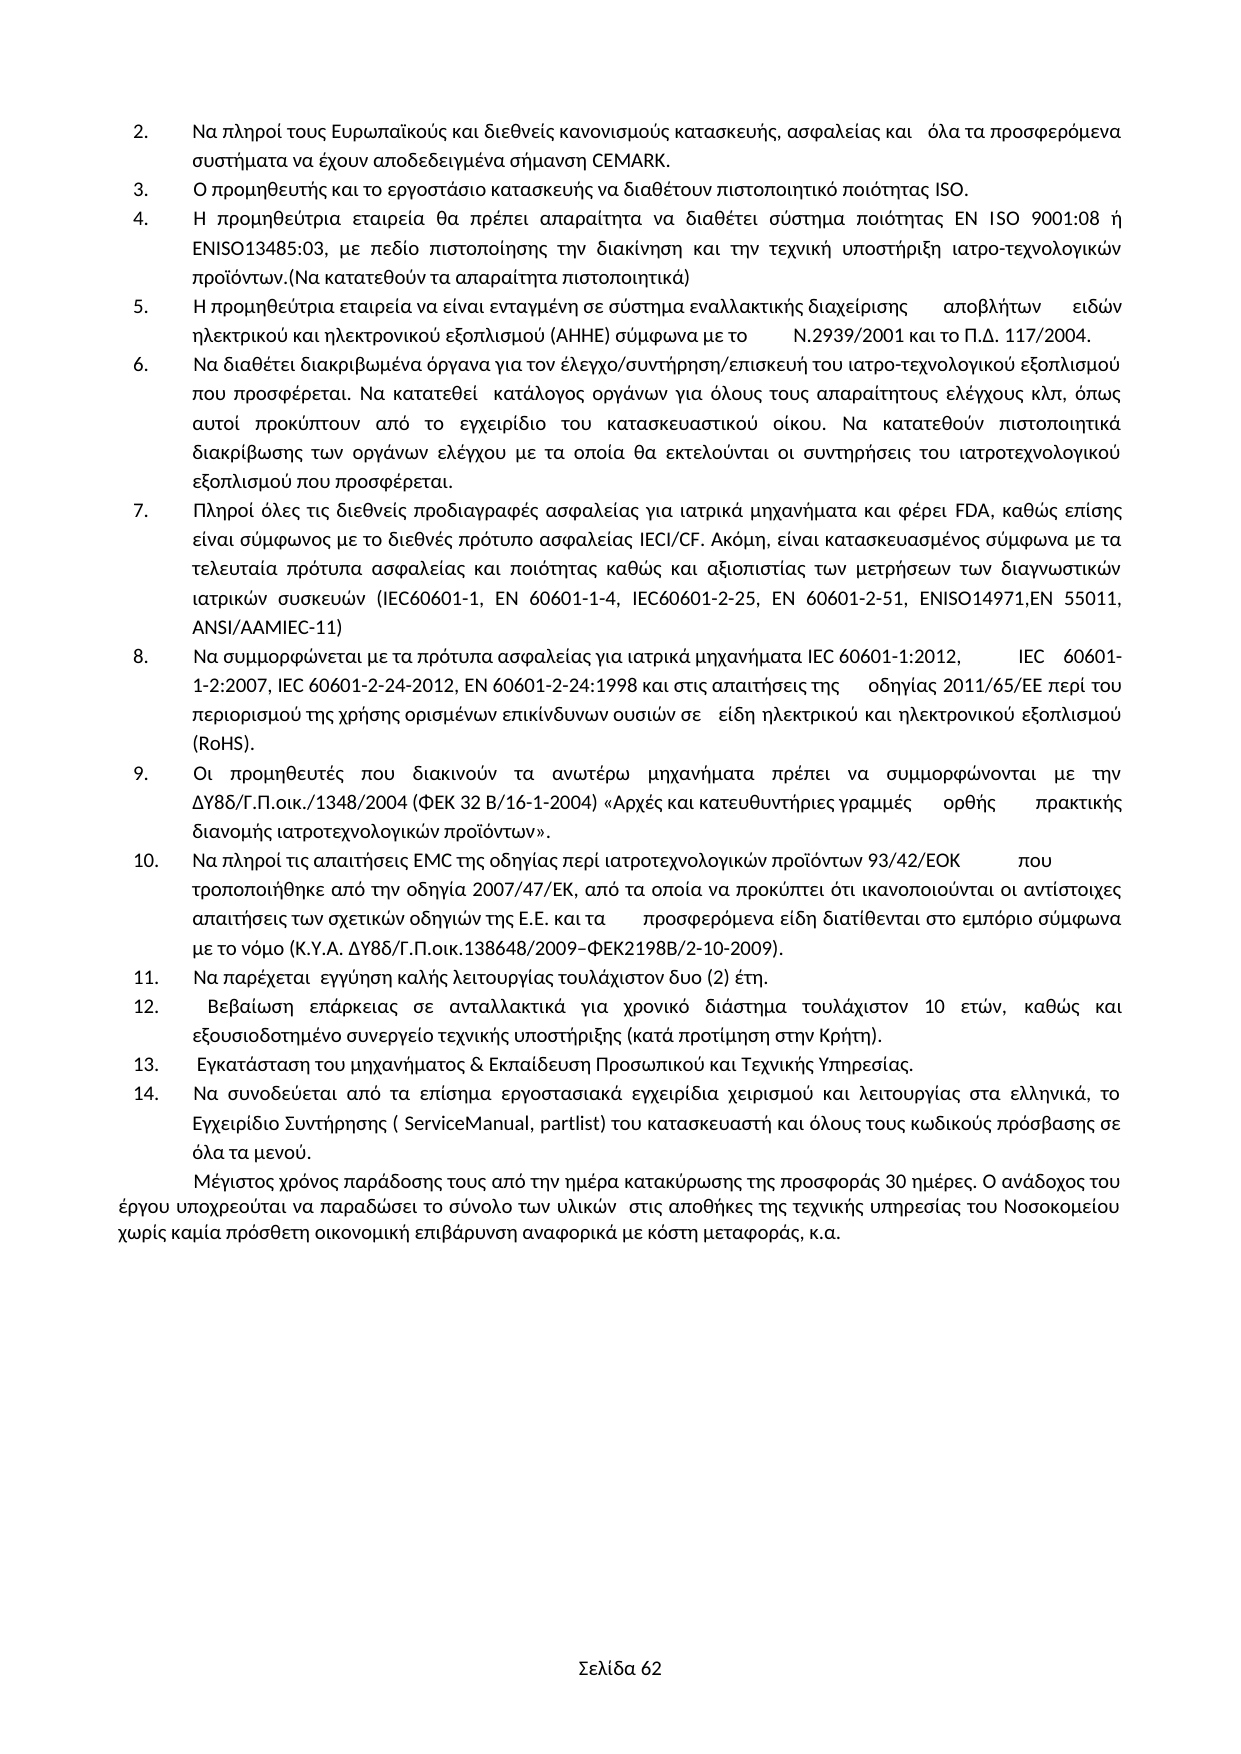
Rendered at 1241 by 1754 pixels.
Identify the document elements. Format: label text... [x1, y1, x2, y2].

list Οι προμηθευτές που διακινούν τα ανωτέρω μηχανήματα πρέπει να συμμορφώνονται με την ΔΥ8δ/Γ.Π.οικ./1348/2004 (ΦΕΚ 32 Β/16-1-2004) «Αρχές και κατευθυντήριες γραμμές ορθής πρακτικής διανομής ιατροτεχνολογικών προϊόντων». [133, 760, 1122, 843]
list Να πληροί τους Ευρωπαϊκούς και διεθνείς κανονισμούς κατασκευής, ασφαλείας και όλα τα προσφερόμενα συστήματα να έχουν αποδεδειγμένα σήμανση CEMARK. [133, 118, 1122, 173]
list H προμηθεύτρια εταιρεία να είναι ενταγμένη σε σύστημα εναλλακτικής διαχείρισης αποβλήτων ειδών ηλεκτρικού και ηλεκτρονικού εξοπλισμού (ΑΗΗΕ) σύμφωνα με το Ν.2939/2001 και το Π.Δ. 117/2004. [133, 293, 1122, 348]
list Πληροί όλες τις διεθνείς προδιαγραφές ασφαλείας για ιατρικά μηχανήματα και φέρει FDA, καθώς επίσης είναι σύμφωνος με το διεθνές πρότυπο ασφαλείας IECI/CF. Ακόμη, είναι κατασκευασμένος σύμφωνα με τα τελευταία πρότυπα ασφαλείας και ποιότητας καθώς και αξιοπιστίας των μετρήσεων των διαγνωστικών ιατρικών συσκευών (IEC60601-1, EN 60601-1-4, IEC60601-2-25, EN 60601-2-51, ENISO14971,EN 55011, ANSI/AAMIEC-11) [133, 497, 1122, 639]
list Να συμμορφώνεται με τα πρότυπα ασφαλείας για ιατρικά μηχανήματα IEC 60601-1:2012, IEC 60601-1-2:2007, IEC 60601-2-24-2012, EN 60601-2-24:1998 και στις απαιτήσεις της οδηγίας 2011/65/ΕΕ περί του περιορισμού της χρήσης ορισμένων επικίνδυνων ουσιών σε είδη ηλεκτρικού και ηλεκτρονικού εξοπλισμού (RoHS). [133, 643, 1122, 756]
list Να συνοδεύεται από τα επίσημα εργοστασιακά εγχειρίδια χειρισμού και λειτουργίας στα ελληνικά, το Εγχειρίδιο Συντήρησης ( ServiceManual, partlist) του κατασκευαστή και όλους τους κωδικούς πρόσβασης σε όλα τα μενού. [133, 1081, 1122, 1164]
list Βεβαίωση επάρκειας σε ανταλλακτικά για χρονικό διάστημα τουλάχιστον 10 ετών, καθώς και εξουσιοδοτημένο συνεργείο τεχνικής υποστήριξης (κατά προτίμηση στην Κρήτη). [133, 993, 1122, 1048]
list Εγκατάσταση του μηχανήματος & Εκπαίδευση Προσωπικού και Τεχνικής Υπηρεσίας. [133, 1051, 1122, 1077]
list Η προμηθεύτρια εταιρεία θα πρέπει απαραίτητα να διαθέτει σύστημα ποιότητας ΕΝ ΙSO 9001:08 ή ENISO13485:03, με πεδίο πιστοποίησης την διακίνηση και την τεχνική υποστήριξη ιατρο-τεχνολογικών προϊόντων.(Να κατατεθούν τα απαραίτητα πιστοποιητικά) [133, 206, 1122, 289]
list Να διαθέτει διακριβωμένα όργανα για τον έλεγχο/συντήρηση/επισκευή του ιατρο-τεχνολογικού εξοπλισμού που προσφέρεται. Να κατατεθεί κατάλογος οργάνων για όλους τους απαραίτητους ελέγχους κλπ, όπως αυτοί προκύπτουν από το εγχειρίδιο του κατασκευαστικού οίκου. Να κατατεθούν πιστοποιητικά διακρίβωσης των οργάνων ελέγχου με τα οποία θα εκτελούνται οι συντηρήσεις του ιατροτεχνολογικού εξοπλισμού που προσφέρεται. [133, 351, 1122, 493]
list Ο προμηθευτής και το εργοστάσιο κατασκευής να διαθέτουν πιστοποιητικό ποιότητας ISO. [133, 176, 1122, 202]
list Να πληροί τις απαιτήσεις EMC της οδηγίας περί ιατροτεχνολογικών προϊόντων 93/42/ΕΟΚ που τροποποιήθηκε από την οδηγία 2007/47/EΚ, από τα οποία να προκύπτει ότι ικανοποιούνται οι αντίστοιχες απαιτήσεις των σχετικών οδηγιών της Ε.Ε. και τα προσφερόμενα είδη διατίθενται στο εμπόριο σύμφωνα με το νόμο (Κ.Υ.Α. ΔΥ8δ/Γ.Π.οικ.138648/2009–ΦΕΚ2198Β/2-10-2009). [133, 847, 1122, 960]
list Να παρέχεται εγγύηση καλής λειτουργίας τουλάχιστον δυο (2) έτη. [133, 964, 1122, 989]
text Μέγιστος χρόνος παράδοσης τους από την ημέρα κατακύρωσης της προσφοράς 30 ημέρες. Ο ανάδοχος του έργου υποχρεούται να παραδώσει το σύνολο των υλικών στις αποθήκες της τεχνικής υπηρεσίας του Νοσοκομείου χωρίς καμία πρόσθετη οικονομική επιβάρυνση αναφορικά με κόστη μεταφοράς, κ.α. [118, 1168, 1122, 1244]
